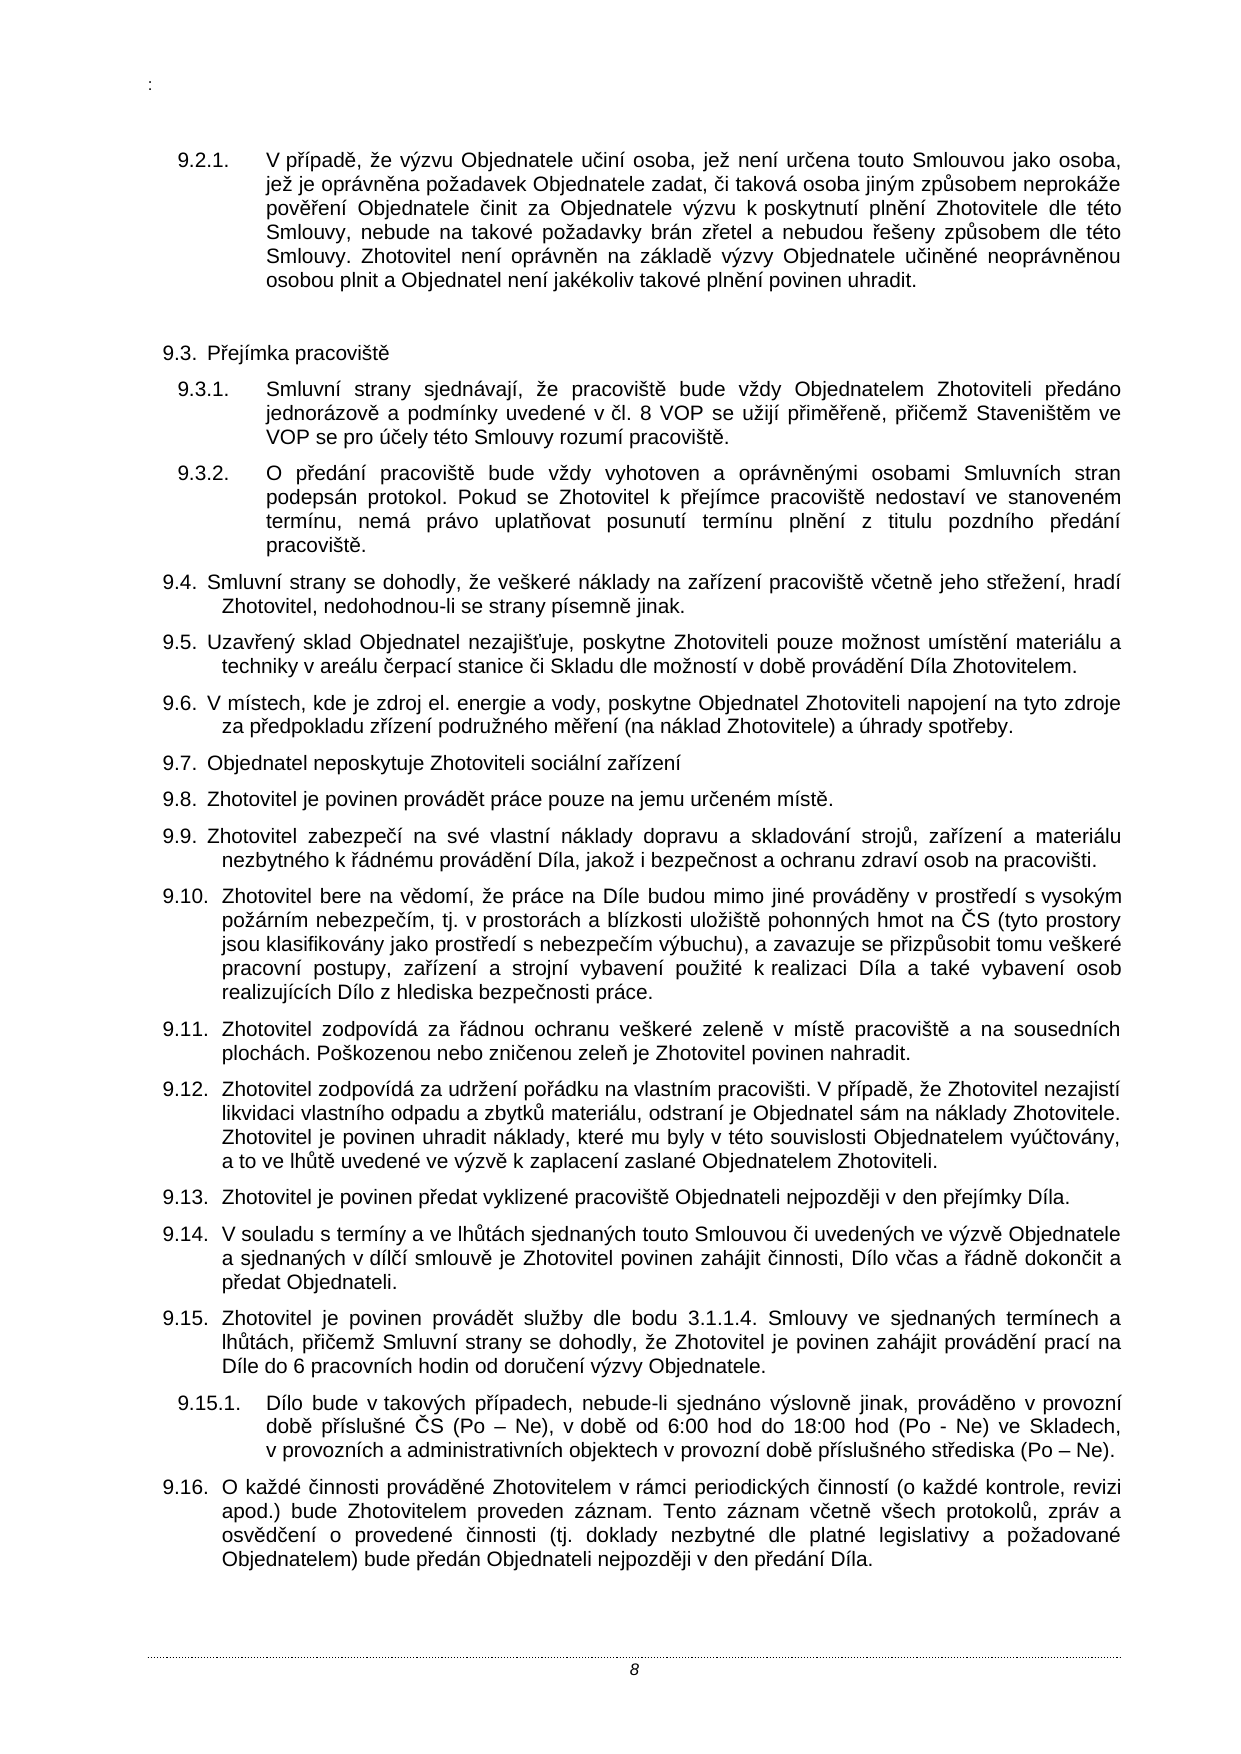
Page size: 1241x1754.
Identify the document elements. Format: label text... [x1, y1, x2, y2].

text Objednatel neposkytuje Zhotoviteli sociální zařízení [162, 751, 1122, 775]
text Smluvní strany se dohodly, že veškeré náklady na zařízení pracoviště včetně jeho střežení, hradí Zhotovitel, nedohodnou-li se strany písemně jinak. [162, 569, 1122, 617]
text Zhotovitel je povinen provádět práce pouze na jemu určeném místě. [162, 787, 1122, 811]
text Smluvní strany sjednávají, že pracoviště bude vždy Objednatelem Zhotoviteli předáno jednorázově a podmínky uvedené v čl. 8 VOP se užijí přiměřeně, přičemž Staveništěm ve VOP se pro účely této Smlouvy rozumí pracoviště. [177, 377, 1122, 449]
text Zhotovitel je povinen předat vyklizené pracoviště Objednateli nejpozději v den přejímky Díla. [162, 1185, 1122, 1209]
text Uzavřený sklad Objednatel nezajišťuje, poskytne Zhotoviteli pouze možnost umístění materiálu a techniky v areálu čerpací stanice či Skladu dle možností v době provádění Díla Zhotovitelem. [162, 630, 1122, 678]
text Přejímka pracoviště [162, 340, 1122, 364]
text Zhotovitel bere na vědomí, že práce na Díle budou mimo jiné prováděny v prostředí s vysokým požárním nebezpečím, tj. v prostorách a blízkosti uložiště pohonných hmot na ČS (tyto prostory jsou klasifikovány jako prostředí s nebezpečím výbuchu), a zavazuje se přizpůsobit tomu veškeré pracovní postupy, zařízení a strojní vybavení použité k realizaci Díla a také vybavení osob realizujících Dílo z hlediska bezpečnosti práce. [162, 884, 1122, 1004]
text V případě, že výzvu Objednatele učiní osoba, jež není určena touto Smlouvou jako osoba, jež je oprávněna požadavek Objednatele zadat, či taková osoba jiným způsobem neprokáže pověření Objednatele činit za Objednatele výzvu k poskytnutí plnění Zhotovitele dle této Smlouvy, nebude na takové požadavky brán zřetel a nebudou řešeny způsobem dle této Smlouvy. Zhotovitel není oprávněn na základě výzvy Objednatele učiněné neoprávněnou osobou plnit a Objednatel není jakékoliv takové plnění povinen uhradit. [177, 148, 1122, 291]
text Dílo bude v takových případech, nebude-li sjednáno výslovně jinak, prováděno v provozní době příslušné ČS (Po – Ne), v době od 6:00 hod do 18:00 hod (Po - Ne) ve Skladech, v provozních a administrativních objektech v provozní době příslušného střediska (Po – Ne). [177, 1390, 1122, 1462]
text Zhotovitel je povinen provádět služby dle bodu 3.1.1.4. Smlouvy ve sjednaných termínech a lhůtách, přičemž Smluvní strany se dohodly, že Zhotovitel je povinen zahájit provádění prací na Díle do 6 pracovních hodin od doručení výzvy Objednatele. [162, 1306, 1122, 1378]
text Zhotovitel zodpovídá za udržení pořádku na vlastním pracovišti. V případě, že Zhotovitel nezajistí likvidaci vlastního odpadu a zbytků materiálu, odstraní je Objednatel sám na náklady Zhotovitele. Zhotovitel je povinen uhradit náklady, které mu byly v této souvislosti Objednatelem vyúčtovány, a to ve lhůtě uvedené ve výzvě k zaplacení zaslané Objednatelem Zhotoviteli. [162, 1077, 1122, 1173]
text Zhotovitel zabezpečí na své vlastní náklady dopravu a skladování strojů, zařízení a materiálu nezbytného k řádnému provádění Díla, jakož i bezpečnost a ochranu zdraví osob na pracovišti. [162, 824, 1122, 872]
text O předání pracoviště bude vždy vyhotoven a oprávněnými osobami Smluvních stran podepsán protokol. Pokud se Zhotovitel k přejímce pracoviště nedostaví ve stanoveném termínu, nemá právo uplatňovat posunutí termínu plnění z titulu pozdního předání pracoviště. [177, 461, 1122, 557]
text V souladu s termíny a ve lhůtách sjednaných touto Smlouvou či uvedených ve výzvě Objednatele a sjednaných v dílčí smlouvě je Zhotovitel povinen zahájit činnosti, Dílo včas a řádně dokončit a předat Objednateli. [162, 1222, 1122, 1293]
text Zhotovitel zodpovídá za řádnou ochranu veškeré zeleně v místě pracoviště a na sousedních plochách. Poškozenou nebo zničenou zeleň je Zhotovitel povinen nahradit. [162, 1016, 1122, 1064]
text V místech, kde je zdroj el. energie a vody, poskytne Objednatel Zhotoviteli napojení na tyto zdroje za předpokladu zřízení podružného měření (na náklad Zhotovitele) a úhrady spotřeby. [162, 690, 1122, 738]
text O každé činnosti prováděné Zhotovitelem v rámci periodických činností (o každé kontrole, revizi apod.) bude Zhotovitelem proveden záznam. Tento záznam včetně všech protokolů, zpráv a osvědčení o provedené činnosti (tj. doklady nezbytné dle platné legislativy a požadované Objednatelem) bude předán Objednateli nejpozději v den předání Díla. [162, 1475, 1122, 1571]
